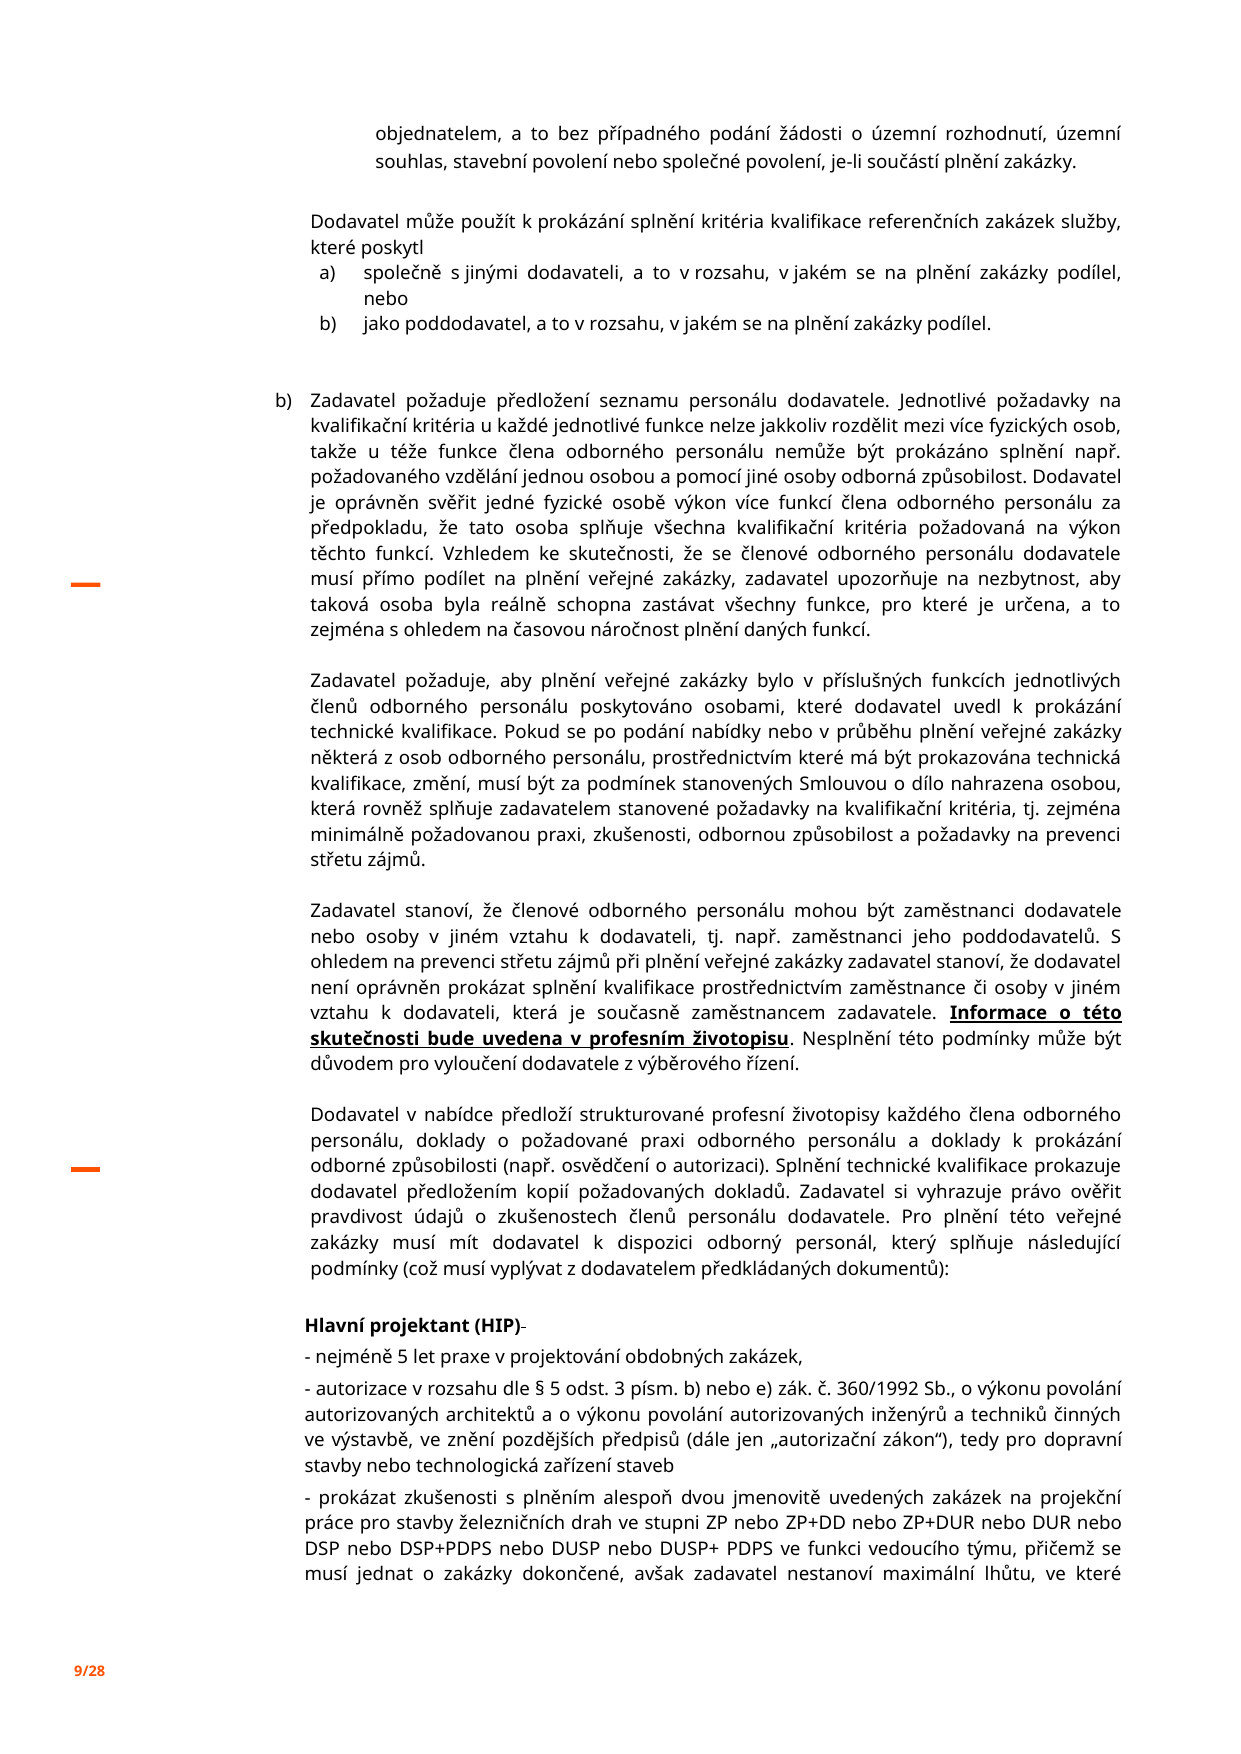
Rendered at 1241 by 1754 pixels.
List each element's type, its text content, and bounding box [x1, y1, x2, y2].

text b) jako poddodavatel, a to v rozsahu, v jakém se na plnění zakázky podílel. [319, 311, 1122, 336]
text a) společně s jinými dodavateli, a to v rozsahu, v jakém se na plnění zakázky podílel, nebo [319, 259, 1122, 311]
text Dodavatel v nabídce předloží strukturované profesní životopisy každého člena odborného personálu, doklady o požadované praxi odborného personálu a doklady k prokázání odborné způsobilosti (např. osvědčení o autorizaci). Splnění technické kvalifikace prokazuje dodavatel předložením kopií požadovaných dokladů. Zadavatel si vyhrazuje právo ověřit pravdivost údajů o zkušenostech členů personálu dodavatele. Pro plnění této veřejné zakázky musí mít dodavatel k dispozici odborný personál, který splňuje následující podmínky (což musí vyplývat z dodavatelem předkládaných dokumentů): [310, 1102, 1122, 1280]
text - nejméně 5 let praxe v projektování obdobných zakázek, [304, 1344, 1122, 1369]
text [304, 1484, 1122, 1586]
list Zadavatel požaduje předložení seznamu personálu dodavatele. Jednotlivé požadavky na kvalifikační kritéria u každé jednotlivé funkce nelze jakkoliv rozdělit mezi více fyzických osob, takže u téže funkce člena odborného personálu nemůže být prokázáno splnění např. požadovaného vzdělání jednou osobou a pomocí jiné osoby odborná způsobilost. Dodavatel je oprávněn svěřit jedné fyzické osobě výkon více funkcí člena odborného personálu za předpokladu, že tato osoba splňuje všechna kvalifikační kritéria požadovaná na výkon těchto funkcí. Vzhledem ke skutečnosti, že se členové odborného personálu dodavatele musí přímo podílet na plnění veřejné zakázky, zadavatel upozorňuje na nezbytnost, aby taková osoba byla reálně schopna zastávat všechny funkce, pro které je určena, a to zejména s ohledem na časovou náročnost plnění daných funkcí. [275, 387, 1122, 642]
text Dodavatel může použít k prokázání splnění kritéria kvalifikace referenčních zakázek služby, které poskytl [310, 208, 1122, 259]
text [328, 121, 1122, 174]
text Zadavatel požaduje, aby plnění veřejné zakázky bylo v příslušných funkcích jednotlivých členů odborného personálu poskytováno osobami, které dodavatel uvedl k prokázání technické kvalifikace. Pokud se po podání nabídky nebo v průběhu plnění veřejné zakázky některá z osob odborného personálu, prostřednictvím které má být prokazována technická kvalifikace, změní, musí být za podmínek stanovených Smlouvou o dílo nahrazena osobou, která rovněž splňuje zadavatelem stanovené požadavky na kvalifikační kritéria, tj. zejména minimálně požadovanou praxi, zkušenosti, odbornou způsobilost a požadavky na prevenci střetu zájmů. [310, 668, 1122, 872]
text Hlavní projektant (HIP) [304, 1312, 1122, 1338]
text - autorizace v rozsahu dle § 5 odst. 3 písm. b) nebo e) zák. č. 360/1992 Sb., o výkonu povolání autorizovaných architektů a o výkonu povolání autorizovaných inženýrů a techniků činných ve výstavbě, ve znění pozdějších předpisů (dále jen „autorizační zákon“), tedy pro dopravní stavby nebo technologická zařízení staveb [304, 1376, 1122, 1478]
text Zadavatel stanoví, že členové odborného personálu mohou být zaměstnanci dodavatele nebo osoby v jiném vztahu k dodavateli, tj. např. zaměstnanci jeho poddodavatelů. S ohledem na prevenci střetu zájmů při plnění veřejné zakázky zadavatel stanoví, že dodavatel není oprávněn prokázat splnění kvalifikace prostřednictvím zaměstnance či osoby v jiném vztahu k dodavateli, která je současně zaměstnancem zadavatele. Informace o této skutečnosti bude uvedena v profesním životopisu. Nesplnění této podmínky může být důvodem pro vyloučení dodavatele z výběrového řízení. [310, 897, 1122, 1076]
